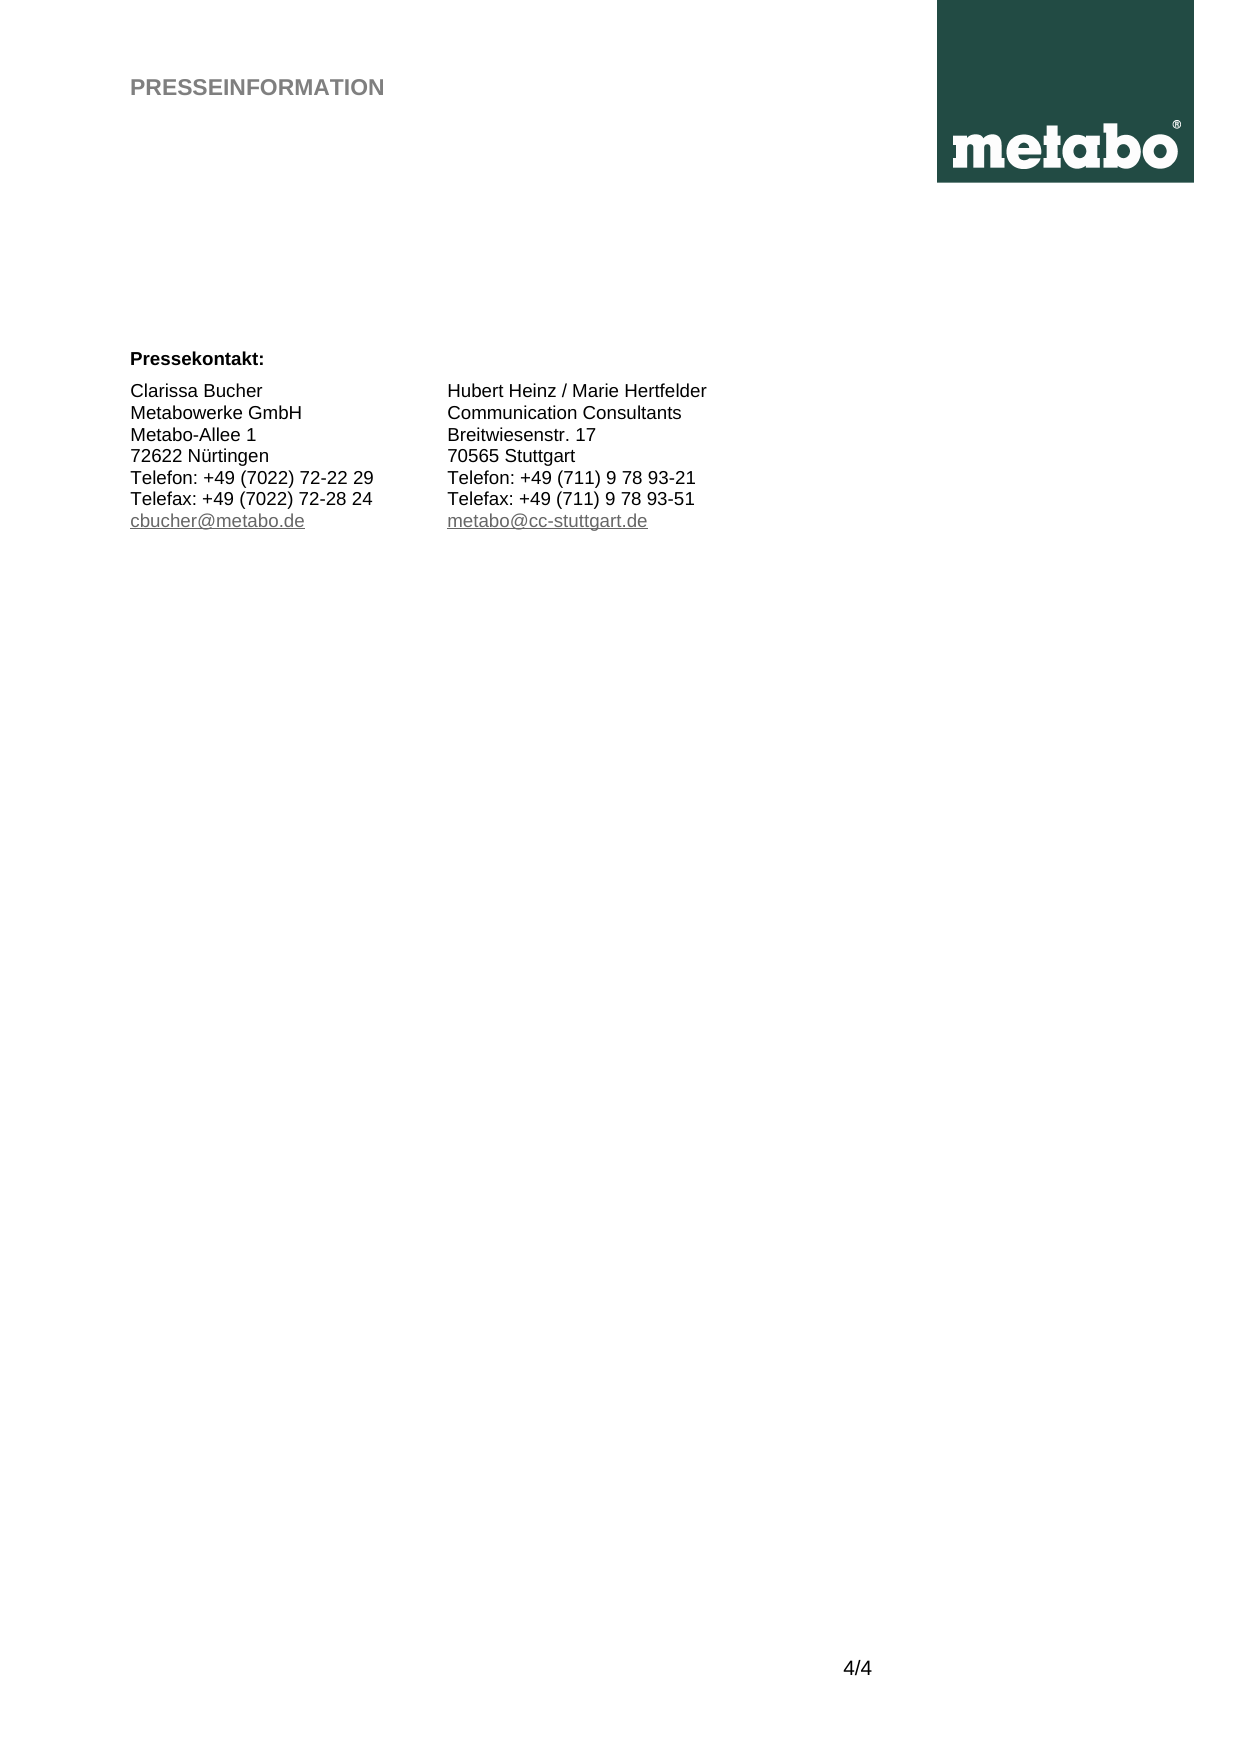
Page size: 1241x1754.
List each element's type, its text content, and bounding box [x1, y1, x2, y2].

table_header Clarissa Bucher Metabowerke GmbH Metabo-Allee 1 72622 Nürtingen Telefon: +49 (7022) 72-22 29 Telefax: +49 (7022) 72-28 24 cbucher@metabo.de [130, 380, 447, 531]
table_header Hubert Heinz / Marie Hertfelder Communication Consultants Breitwiesenstr. 17 70565 Stuttgart Telefon: +49 (711) 9 78 93-21 Telefax: +49 (711) 9 78 93-51 metabo@cc-stuttgart.de [447, 380, 871, 531]
text Pressekontakt: [130, 348, 872, 369]
picture [953, 120, 1181, 169]
